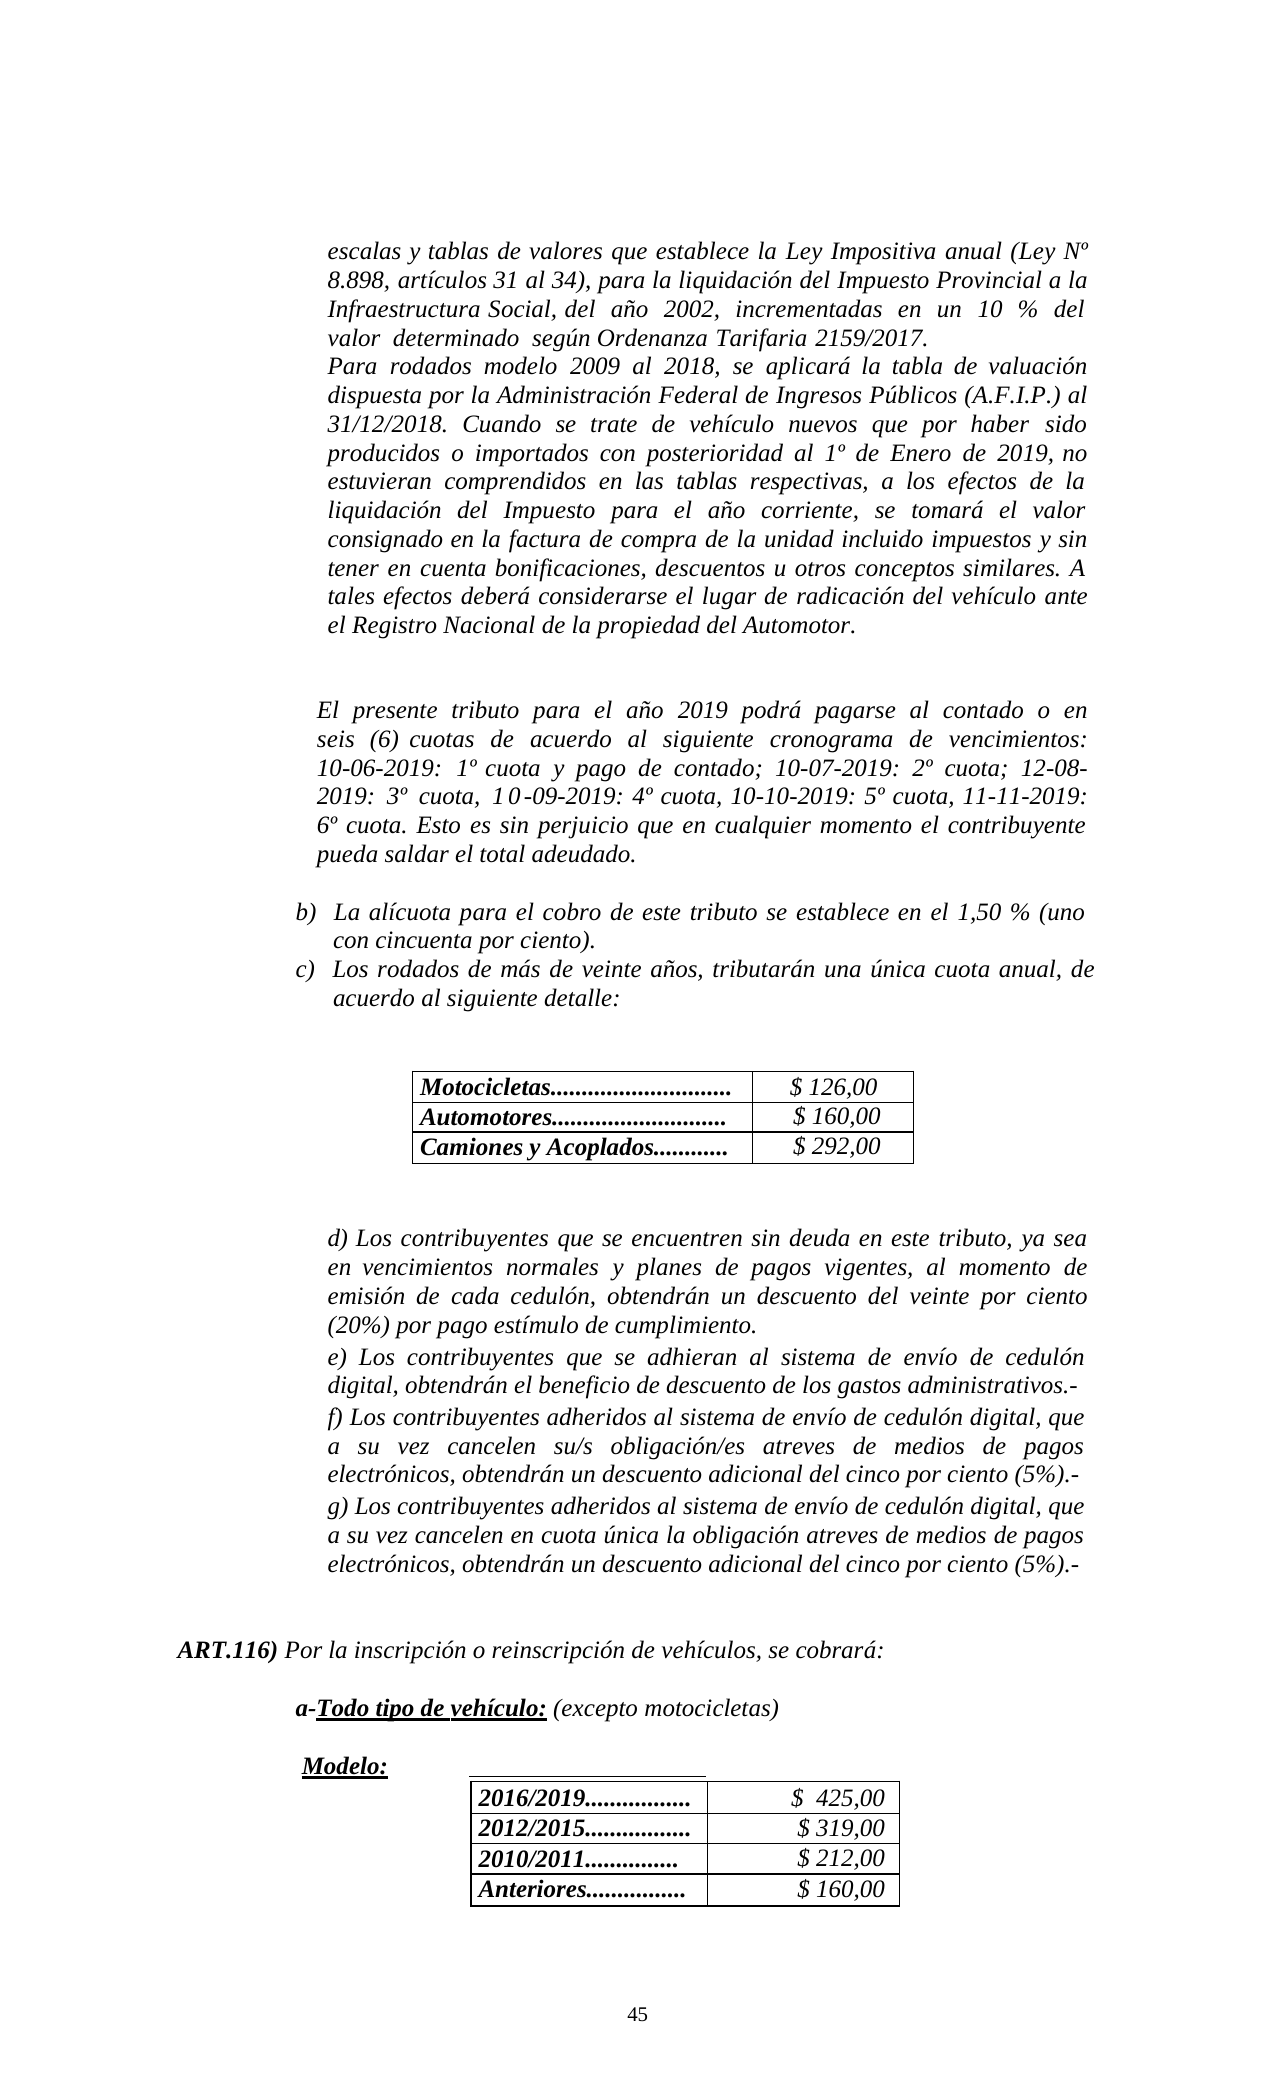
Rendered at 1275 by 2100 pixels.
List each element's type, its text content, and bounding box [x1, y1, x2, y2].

table_cell Automotores............................ [413, 1103, 752, 1131]
text El presente tributo para el año 2019 podrá pagarse al contado o en seis (6) cuotas de acuerdo al siguiente cronograma de vencimientos: 10-06-2019: 1º cuota y pago de contado; 10-07-2019: 2º cuota; 12-08-2019: 3º cuota, 10-09-2019: 4º cuota, 10-10-2019: 5º cuota, 11-11-2019: 6º cuota. Esto es sin perjuicio que en cualquier momento el contribuyente pueda saldar el total adeudado. [317, 695, 1088, 868]
table_cell Anteriores................ [472, 1875, 707, 1905]
text g) Los contribuyentes adheridos al sistema de envío de cedulón digital, que a su vez cancelen en cuota única la obligación atreves de medios de pagos electrónicos, obtendrán un descuento adicional del cinco por ciento (5%).- [327, 1491, 1088, 1578]
table_cell $ 160,00 [753, 1103, 913, 1131]
text f) Los contribuyentes adheridos al sistema de envío de cedulón digital, que a su vez cancelen su/s obligación/es atreves de medios de pagos electrónicos, obtendrán un descuento adicional del cinco por ciento (5%).- [327, 1402, 1088, 1488]
table_cell 2010/2011............... [472, 1844, 707, 1873]
table_header $ 126,00 [753, 1072, 913, 1102]
list Para rodados modelo 2009 al 2018, se aplicará la tabla de valuación dispuesta por la Administración Federal de Ingresos Públicos (A.F.I.P.) al 31/12/2018. Cuando se trate de vehículo nuevos que por haber sido producidos o importados con posterioridad al 1º de Enero de 2019, no estuvieran comprendidos en las tablas respectivas, a los efectos de la liquidación del Impuesto para el año corriente, se tomará el valor consignado en la factura de compra de la unidad incluido impuestos y sin tener en cuenta bonificaciones, descuentos u otros conceptos similares. A tales efectos deberá considerarse el lugar de radicación del vehículo ante el Registro Nacional de la propiedad del Automotor. [327, 351, 1087, 639]
table_cell Camiones y Acoplados............ [413, 1133, 752, 1162]
table_header $ 425,00 [708, 1782, 899, 1812]
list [290, 236, 1087, 351]
text b) La alícuota para el cobro de este tributo se establece en el 1,50 % (uno con cincuenta por ciento). [295, 897, 1087, 954]
text c) Los rodados de más de veinte años, tributarán una única cuota anual, de acuerdo al siguiente detalle: [295, 954, 1097, 1012]
table_header Motocicletas............................. [413, 1072, 752, 1102]
text Modelo: [302, 1751, 1096, 1779]
table_cell $ 292,00 [753, 1133, 913, 1162]
table_cell $ 160,00 [708, 1875, 899, 1905]
table_cell $ 212,00 [708, 1844, 899, 1873]
text ART.116) Por la inscripción o reinscripción de vehículos, se cobrará: [177, 1635, 1096, 1664]
text e) Los contribuyentes que se adhieran al sistema de envío de cedulón digital, obtendrán el beneficio de descuento de los gastos administrativos.- [327, 1342, 1088, 1399]
table_cell $ 319,00 [708, 1814, 899, 1843]
table_cell 2012/2015................. [472, 1814, 707, 1843]
text a-Todo tipo de vehículo: (excepto motocicletas) [295, 1693, 1096, 1721]
text d) Los contribuyentes que se encuentren sin deuda en este tributo, ya sea en vencimientos normales y planes de pagos vigentes, al momento de emisión de cada cedulón, obtendrán un descuento del veinte por ciento (20%) por pago estímulo de cumplimiento. [327, 1223, 1088, 1338]
table_header 2016/2019................. [472, 1782, 707, 1812]
